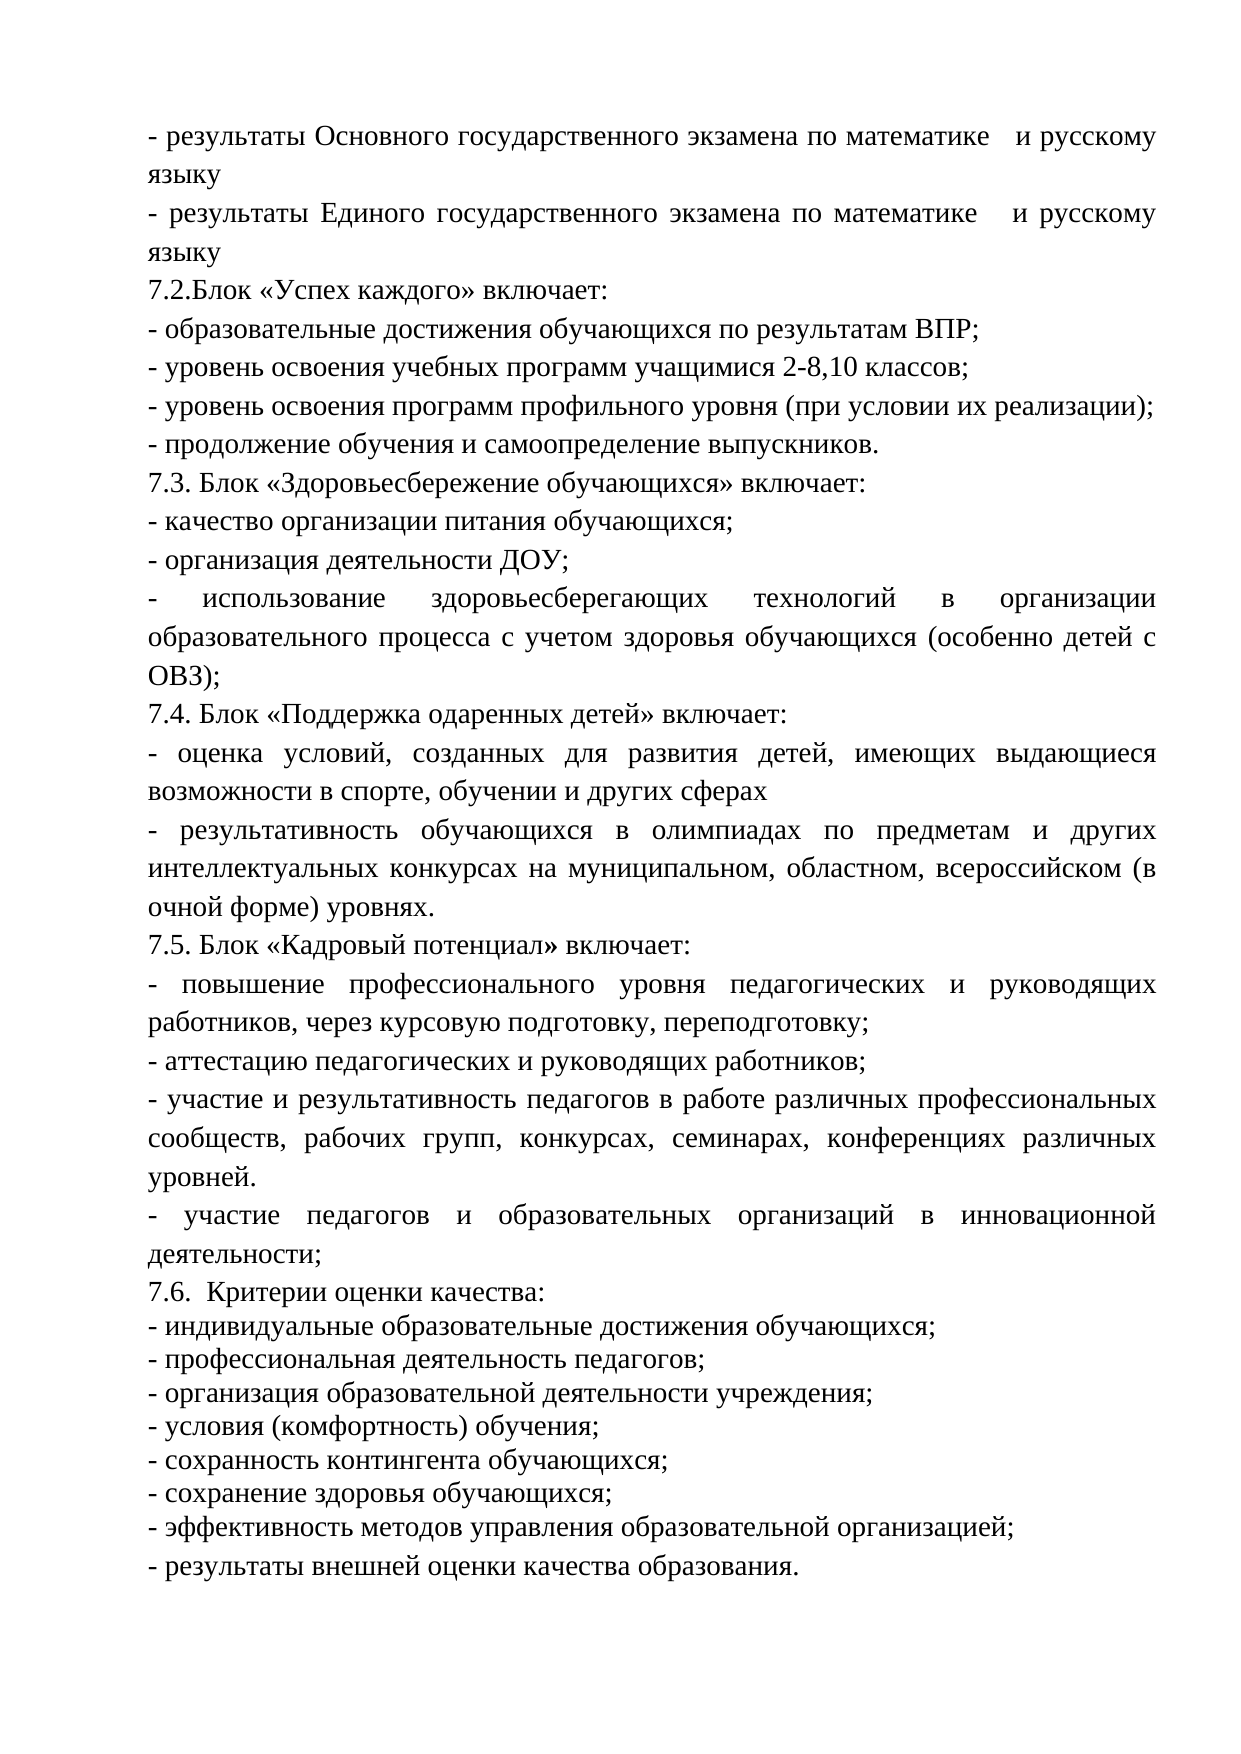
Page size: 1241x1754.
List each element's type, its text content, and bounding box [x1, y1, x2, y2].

text - участие педагогов и образовательных организаций в инновационной деятельности; [148, 1197, 1157, 1269]
text - использование здоровьесберегающих технологий в организации образовательного процесса с учетом здоровья обучающихся (особенно детей с ОВЗ); [148, 581, 1157, 691]
text - сохранение здоровья обучающихся; [148, 1476, 1157, 1509]
text 7.4. Блок «Поддержка одаренных детей» включает: [148, 696, 1157, 730]
text - образовательные достижения обучающихся по результатам ВПР; [148, 311, 1157, 344]
text 7.2.Блок «Успех каждого» включает: [148, 272, 1157, 306]
text - продолжение обучения и самоопределение выпускников. [148, 426, 1157, 460]
text - сохранность контингента обучающихся; [148, 1442, 1157, 1476]
text 7.6. Критерии оценки качества: [148, 1274, 1157, 1308]
text - аттестацию педагогических и руководящих работников; [148, 1043, 1157, 1077]
text - участие и результативность педагогов в работе различных профессиональных сообществ, рабочих групп, конкурсах, семинарах, конференциях различных уровней. [148, 1082, 1157, 1192]
text - результаты Единого государственного экзамена по математике и русскому языку [148, 195, 1157, 267]
text - организация деятельности ДОУ; [148, 542, 1157, 576]
text - результаты Основного государственного экзамена по математике и русскому языку [148, 118, 1157, 190]
text - условия (комфортность) обучения; [148, 1408, 1157, 1442]
text - эффективность методов управления образовательной организацией; [148, 1509, 1157, 1543]
text - оценка условий, созданных для развития детей, имеющих выдающиеся возможности в спорте, обучении и других сферах [148, 735, 1157, 807]
text - индивидуальные образовательные достижения обучающихся; [148, 1308, 1157, 1341]
text - организация образовательной деятельности учреждения; [148, 1375, 1157, 1408]
text - профессиональная деятельность педагогов; [148, 1341, 1157, 1375]
text 7.5. Блок «Кадровый потенциал» включает: [148, 927, 1157, 961]
text - результативность обучающихся в олимпиадах по предметам и других интеллектуальных конкурсах на муниципальном, областном, всероссийском (в очной форме) уровнях. [148, 812, 1157, 922]
text - качество организации питания обучающихся; [148, 503, 1157, 537]
text - результаты внешней оценки качества образования. [148, 1548, 1157, 1581]
text 7.3. Блок «Здоровьесбережение обучающихся» включает: [148, 465, 1157, 498]
text - повышение профессионального уровня педагогических и руководящих работников, через курсовую подготовку, переподготовку; [148, 966, 1157, 1038]
text - уровень освоения программ профильного уровня (при условии их реализации); [148, 388, 1157, 421]
text - уровень освоения учебных программ учащимися 2-8,10 классов; [148, 349, 1157, 383]
